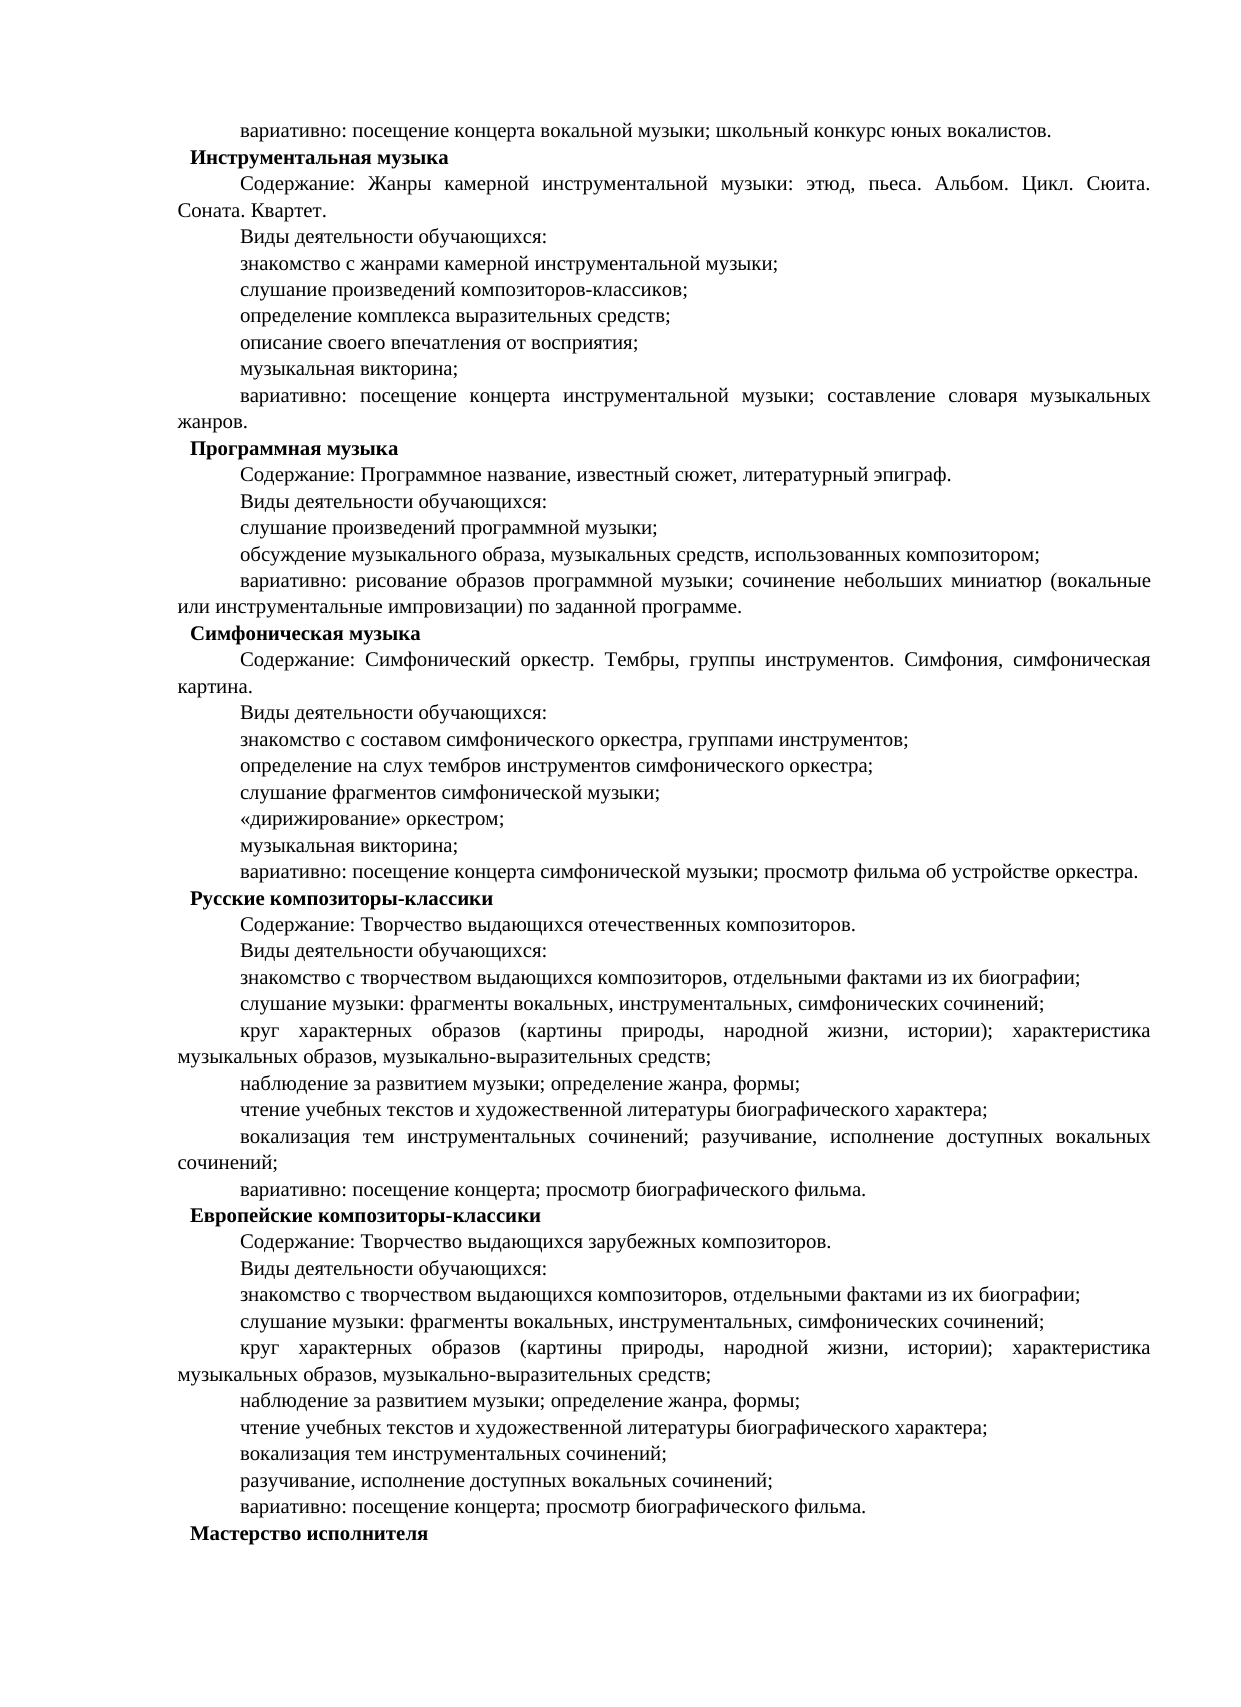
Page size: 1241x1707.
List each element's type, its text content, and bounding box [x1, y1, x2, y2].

text Виды деятельности обучающихся: [177, 700, 1152, 724]
text Содержание: Симфонический оркестр. Тембры, группы инструментов. Симфония, симфоническая картина. [177, 647, 1152, 698]
text музыкальная викторина; [177, 356, 1152, 380]
text вариативно: посещение концерта; просмотр биографического фильма. [177, 1176, 1152, 1201]
text чтение учебных текстов и художественной литературы биографического характера; [177, 1097, 1152, 1121]
text Виды деятельности обучающихся: [177, 938, 1152, 962]
text слушание музыки: фрагменты вокальных, инструментальных, симфонических сочинений; [177, 1309, 1152, 1333]
text Программная музыка [190, 436, 1152, 460]
text чтение учебных текстов и художественной литературы биографического характера; [177, 1414, 1152, 1439]
text Виды деятельности обучающихся: [177, 1256, 1152, 1280]
text описание своего впечатления от восприятия; [177, 330, 1152, 354]
text определение комплекса выразительных средств; [177, 303, 1152, 327]
text Виды деятельности обучающихся: [177, 488, 1152, 513]
text Содержание: Программное название, известный сюжет, литературный эпиграф. [177, 462, 1152, 486]
text вариативно: посещение концерта инструментальной музыки; составление словаря музыкальных жанров. [177, 383, 1152, 433]
text «дирижирование» оркестром; [177, 806, 1152, 830]
text Мастерство исполнителя [190, 1520, 1152, 1544]
text круг характерных образов (картины природы, народной жизни, истории); характеристика музыкальных образов, музыкально-выразительных средств; [177, 1018, 1152, 1068]
text вокализация тем инструментальных сочинений; [177, 1441, 1152, 1465]
text слушание произведений программной музыки; [177, 515, 1152, 539]
text обсуждение музыкального образа, музыкальных средств, использованных композитором; [177, 541, 1152, 566]
text Содержание: Жанры камерной инструментальной музыки: этюд, пьеса. Альбом. Цикл. Сюита. Соната. Квартет. [177, 171, 1152, 222]
text наблюдение за развитием музыки; определение жанра, формы; [177, 1388, 1152, 1412]
text музыкальная викторина; [177, 832, 1152, 857]
text вариативно: посещение концерта симфонической музыки; просмотр фильма об устройстве оркестра. [177, 859, 1152, 883]
text Виды деятельности обучающихся: [177, 224, 1152, 248]
text знакомство с творчеством выдающихся композиторов, отдельными фактами из их биографии; [177, 965, 1152, 989]
text разучивание, исполнение доступных вокальных сочинений; [177, 1467, 1152, 1492]
text знакомство с жанрами камерной инструментальной музыки; [177, 250, 1152, 274]
text знакомство с творчеством выдающихся композиторов, отдельными фактами из их биографии; [177, 1282, 1152, 1306]
text вариативно: посещение концерта; просмотр биографического фильма. [177, 1494, 1152, 1518]
text Симфоническая музыка [190, 621, 1152, 645]
text Содержание: Творчество выдающихся зарубежных композиторов. [177, 1229, 1152, 1253]
text слушание фрагментов симфонической музыки; [177, 779, 1152, 804]
text определение на слух тембров инструментов симфонического оркестра; [177, 753, 1152, 777]
text круг характерных образов (картины природы, народной жизни, истории); характеристика музыкальных образов, музыкально-выразительных средств; [177, 1335, 1152, 1386]
text Инструментальная музыка [190, 144, 1152, 169]
text вариативно: рисование образов программной музыки; сочинение небольших миниатюр (вокальные или инструментальные импровизации) по заданной программе. [177, 568, 1152, 618]
text слушание музыки: фрагменты вокальных, инструментальных, симфонических сочинений; [177, 991, 1152, 1015]
text Содержание: Творчество выдающихся отечественных композиторов. [177, 912, 1152, 936]
text Русские композиторы-классики [190, 885, 1152, 909]
text знакомство с составом симфонического оркестра, группами инструментов; [177, 727, 1152, 751]
text вокализация тем инструментальных сочинений; разучивание, исполнение доступных вокальных сочинений; [177, 1123, 1152, 1174]
text наблюдение за развитием музыки; определение жанра, формы; [177, 1071, 1152, 1095]
text слушание произведений композиторов-классиков; [177, 277, 1152, 301]
text Европейские композиторы-классики [190, 1203, 1152, 1227]
text вариативно: посещение концерта вокальной музыки; школьный конкурс юных вокалистов. [177, 118, 1152, 142]
